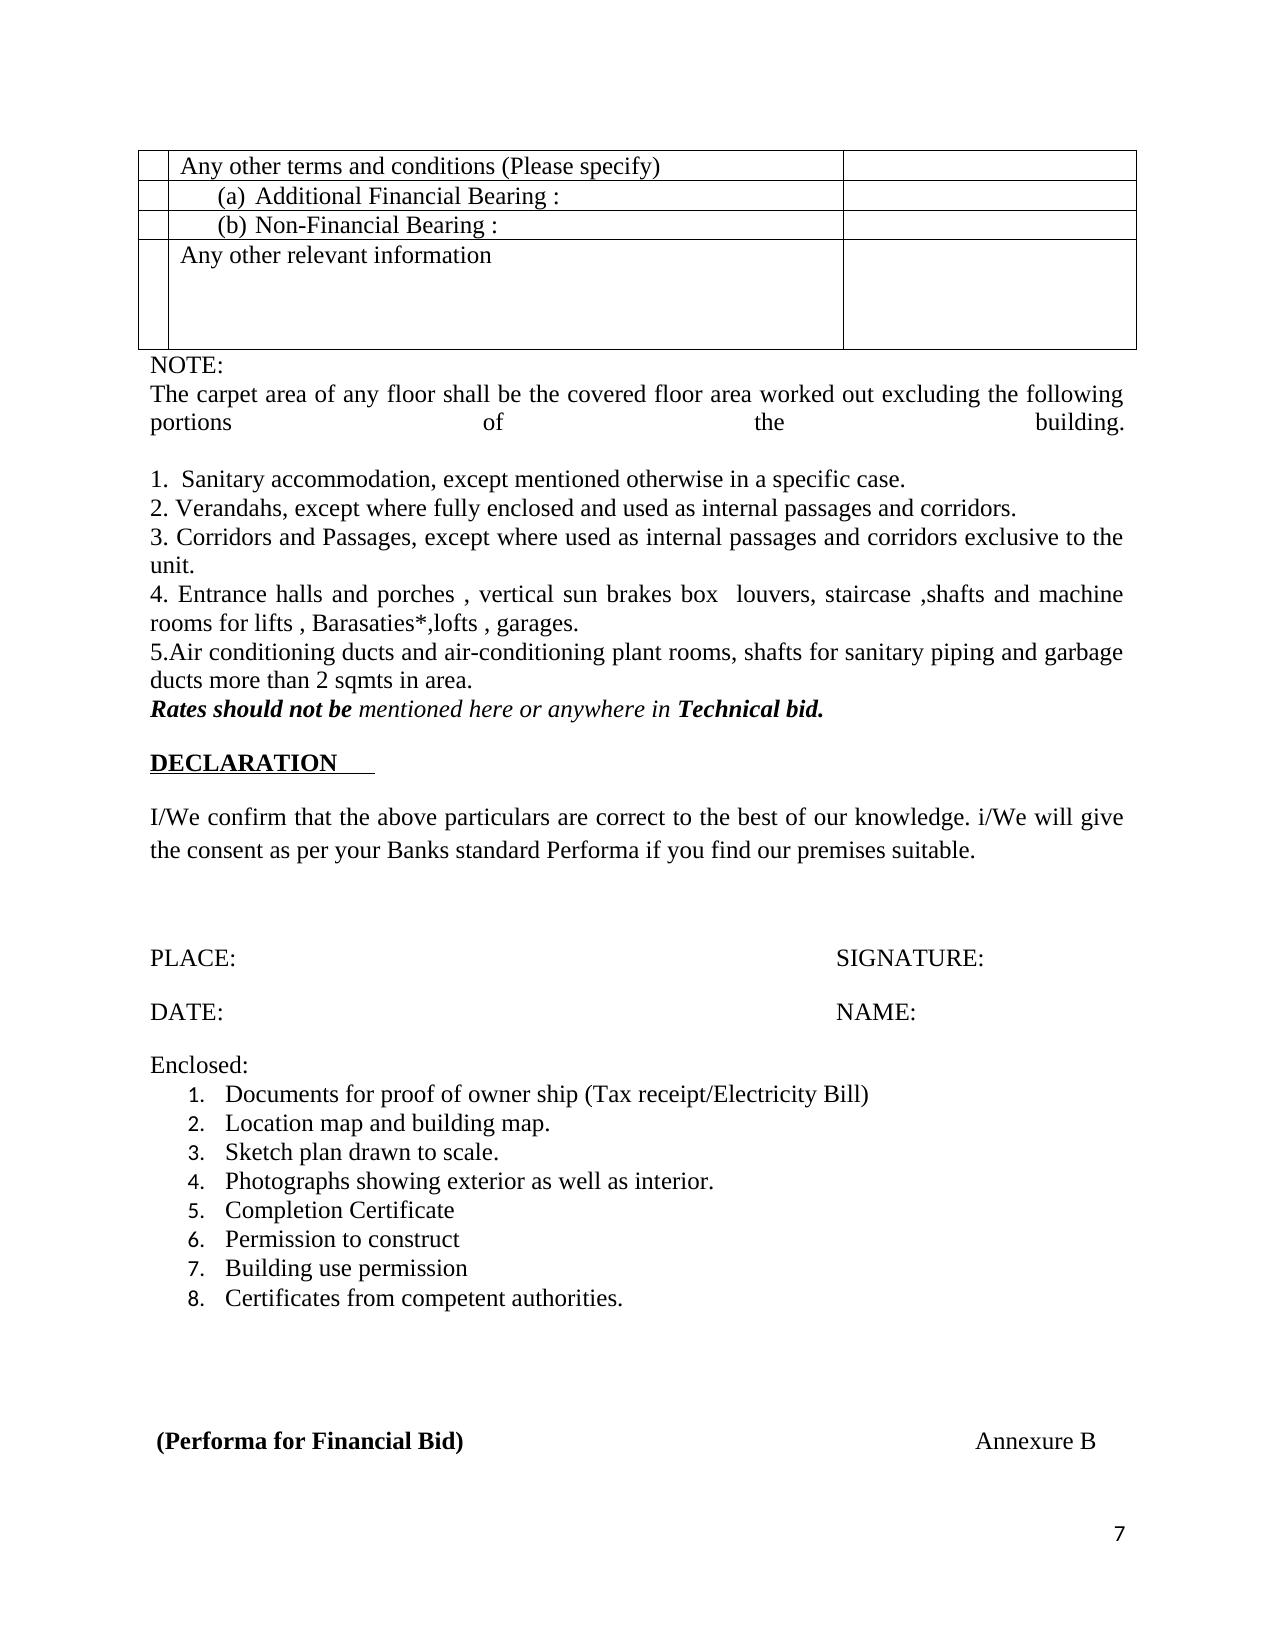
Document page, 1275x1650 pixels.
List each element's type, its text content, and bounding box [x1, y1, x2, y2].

table_cell Additional Financial Bearing : [169, 181, 843, 209]
list Building use permission [187, 1253, 1125, 1283]
table_cell [139, 181, 168, 209]
text 5.Air conditioning ducts and air-conditioning plant rooms, shafts for sanitary piping and garbage ducts more than 2 sqmts in area. [150, 637, 1125, 694]
text NOTE: The carpet area of any floor shall be the covered floor area worked out excluding the following portions of the building. [150, 350, 1125, 464]
list Certificates from competent authorities. [187, 1283, 1125, 1312]
list Permission to construct [187, 1224, 1125, 1253]
table_cell [139, 151, 168, 180]
text (Performa for Financial Bid) Annexure B [150, 1426, 1125, 1455]
table_cell [844, 211, 1136, 239]
table_cell Any other relevant information [169, 240, 843, 349]
table_cell [844, 240, 1136, 349]
table_cell Any other terms and conditions (Please specify) [169, 151, 843, 180]
list Sketch plan drawn to scale. [187, 1137, 1125, 1166]
list Completion Certificate [187, 1195, 1125, 1224]
text 1. Sanitary accommodation, except mentioned otherwise in a specific case. [150, 464, 1125, 493]
table_cell [139, 240, 168, 349]
text 2. Verandahs, except where fully enclosed and used as internal passages and corridors. [150, 493, 1125, 522]
text Rates should not be mentioned here or anywhere in Technical bid. [150, 694, 1125, 723]
list Photographs showing exterior as well as interior. [187, 1166, 1125, 1195]
text DATE: NAME: [150, 997, 1125, 1025]
list Documents for proof of owner ship (Tax receipt/Electricity Bill) [187, 1079, 1125, 1108]
text Enclosed: [150, 1050, 1125, 1079]
list Location map and building map. [187, 1108, 1125, 1137]
text 3. Corridors and Passages, except where used as internal passages and corridors exclusive to the unit. [150, 522, 1125, 579]
text DECLARATION [150, 748, 1125, 777]
table_cell [139, 211, 168, 239]
table_cell Non-Financial Bearing : [169, 211, 843, 239]
text 4. Entrance halls and porches , vertical sun brakes box louvers, staircase ,shafts and machine rooms for lifts , Barasaties*,lofts , garages. [150, 579, 1125, 637]
text PLACE: SIGNATURE: [150, 943, 1125, 971]
table_cell [844, 151, 1136, 180]
table_cell [844, 181, 1136, 209]
text I/We confirm that the above particulars are correct to the best of our knowledge. i/We will give the consent as per your Banks standard Performa if you find our premises suitable. [150, 802, 1125, 864]
